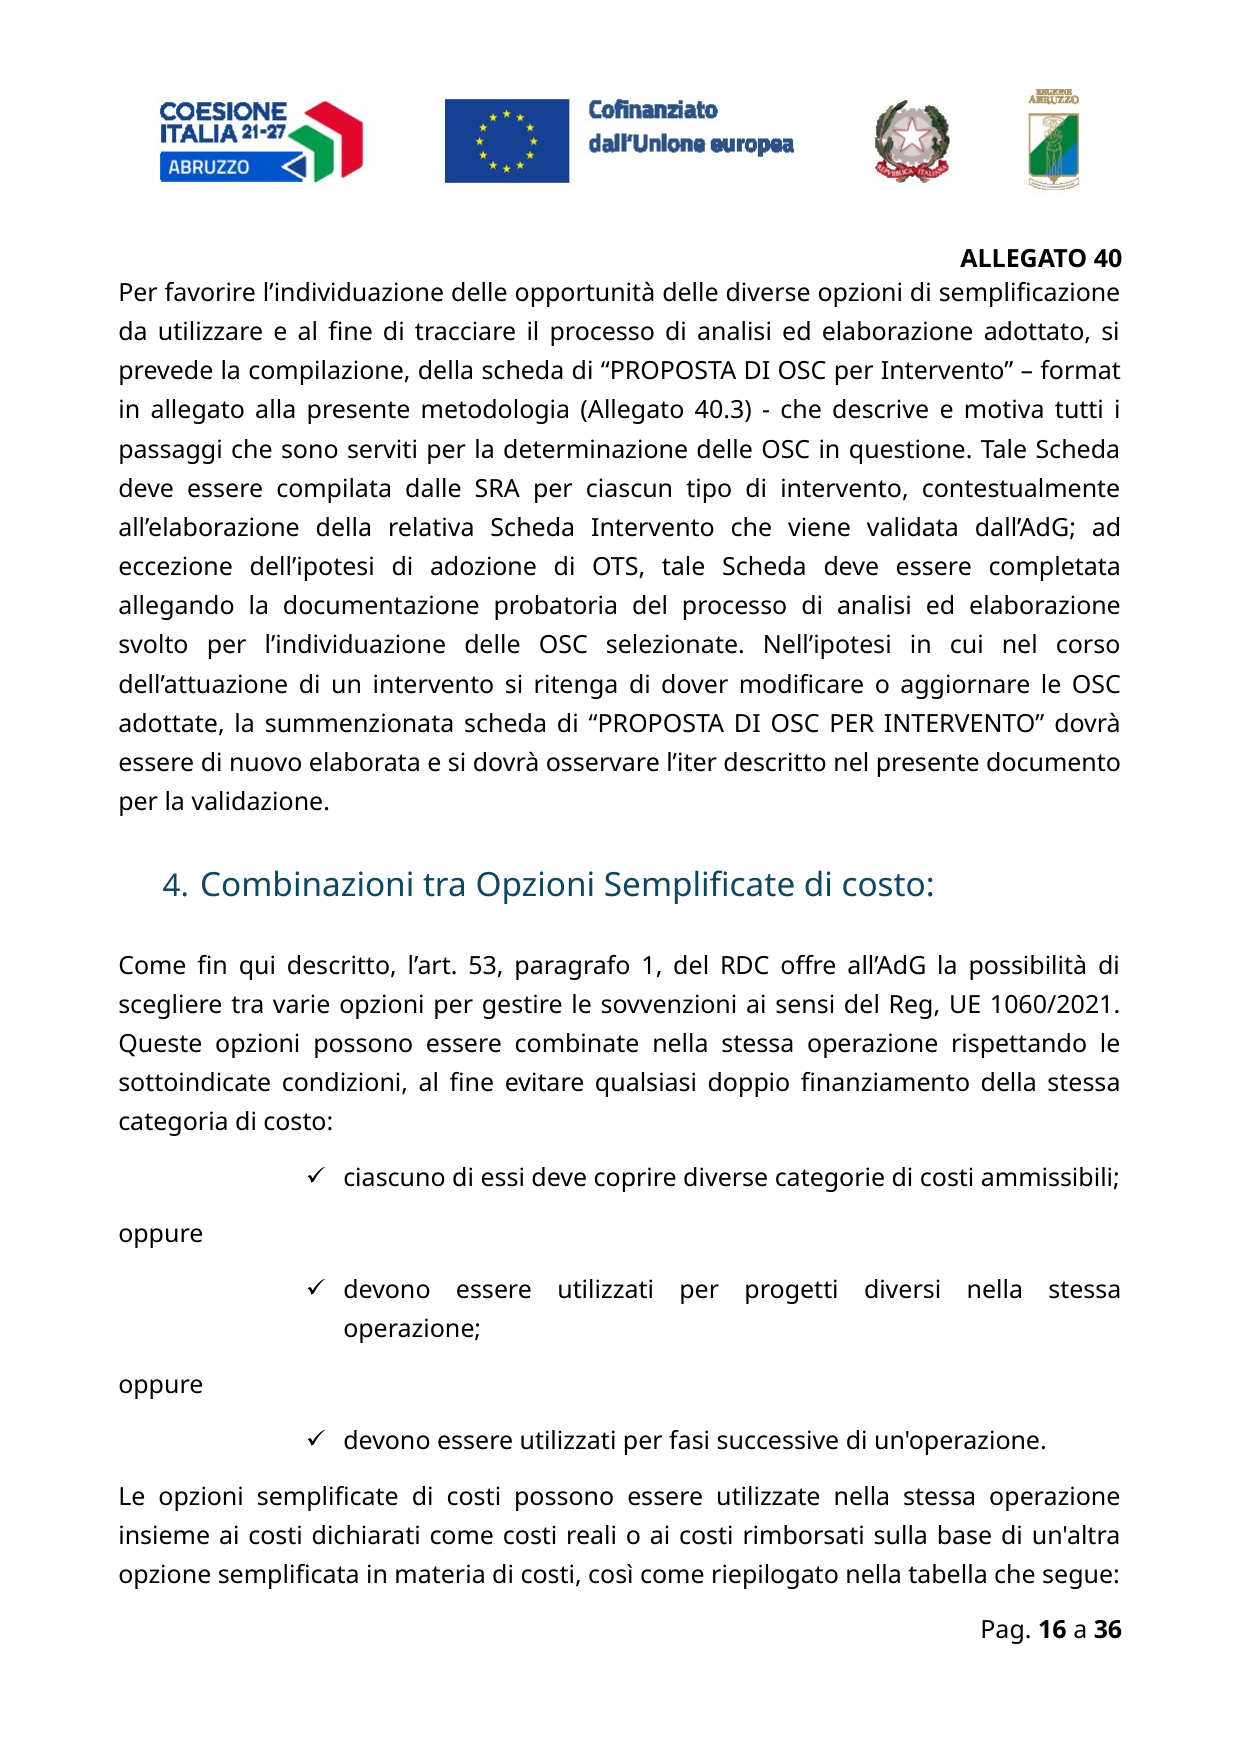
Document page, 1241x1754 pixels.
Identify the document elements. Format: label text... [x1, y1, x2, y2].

text Per favorire l’individuazione delle opportunità delle diverse opzioni di semplificazione da utilizzare e al fine di tracciare il processo di analisi ed elaborazione adottato, si prevede la compilazione, della scheda di “PROPOSTA DI OSC per Intervento” – format in allegato alla presente metodologia (Allegato 40.3) - che descrive e motiva tutti i passaggi che sono serviti per la determinazione delle OSC in questione. Tale Scheda deve essere compilata dalle SRA per ciascun tipo di intervento, contestualmente all’elaborazione della relativa Scheda Intervento che viene validata dall’AdG; ad eccezione dell’ipotesi di adozione di OTS, tale Scheda deve essere completata allegando la documentazione probatoria del processo di analisi ed elaborazione svolto per l’individuazione delle OSC selezionate. Nell’ipotesi in cui nel corso dell’attuazione di un intervento si ritenga di dover modificare o aggiornare le OSC adottate, la summenzionata scheda di “PROPOSTA DI OSC PER INTERVENTO” dovrà essere di nuovo elaborata e si dovrà osservare l’iter descritto nel presente documento per la validazione. [118, 275, 1122, 818]
list devono essere utilizzati per progetti diversi nella stessa operazione; [306, 1272, 1122, 1345]
picture [118, 73, 1123, 207]
text Le opzioni semplificate di costi possono essere utilizzate nella stessa operazione insieme ai costi dichiarati come costi reali o ai costi rimborsati sulla base di un'altra opzione semplificata in materia di costi, così come riepilogato nella tabella che segue: [118, 1478, 1122, 1591]
text Come fin qui descritto, l’art. 53, paragrafo 1, del RDC offre all’AdG la possibilità di scegliere tra varie opzioni per gestire le sovvenzioni ai sensi del Reg, UE 1060/2021. Queste opzioni possono essere combinate nella stessa operazione rispettando le sottoindicate condizioni, al fine evitare qualsiasi doppio finanziamento della stessa categoria di costo: [118, 947, 1122, 1138]
text oppure [118, 1367, 1122, 1401]
subtitle Combinazioni tra Opzioni Semplificate di costo: [162, 861, 1122, 906]
list ciascuno di essi deve coprire diverse categorie di costi ammissibili; [306, 1160, 1122, 1194]
text oppure [118, 1216, 1122, 1250]
list devono essere utilizzati per fasi successive di un'operazione. [306, 1422, 1122, 1456]
